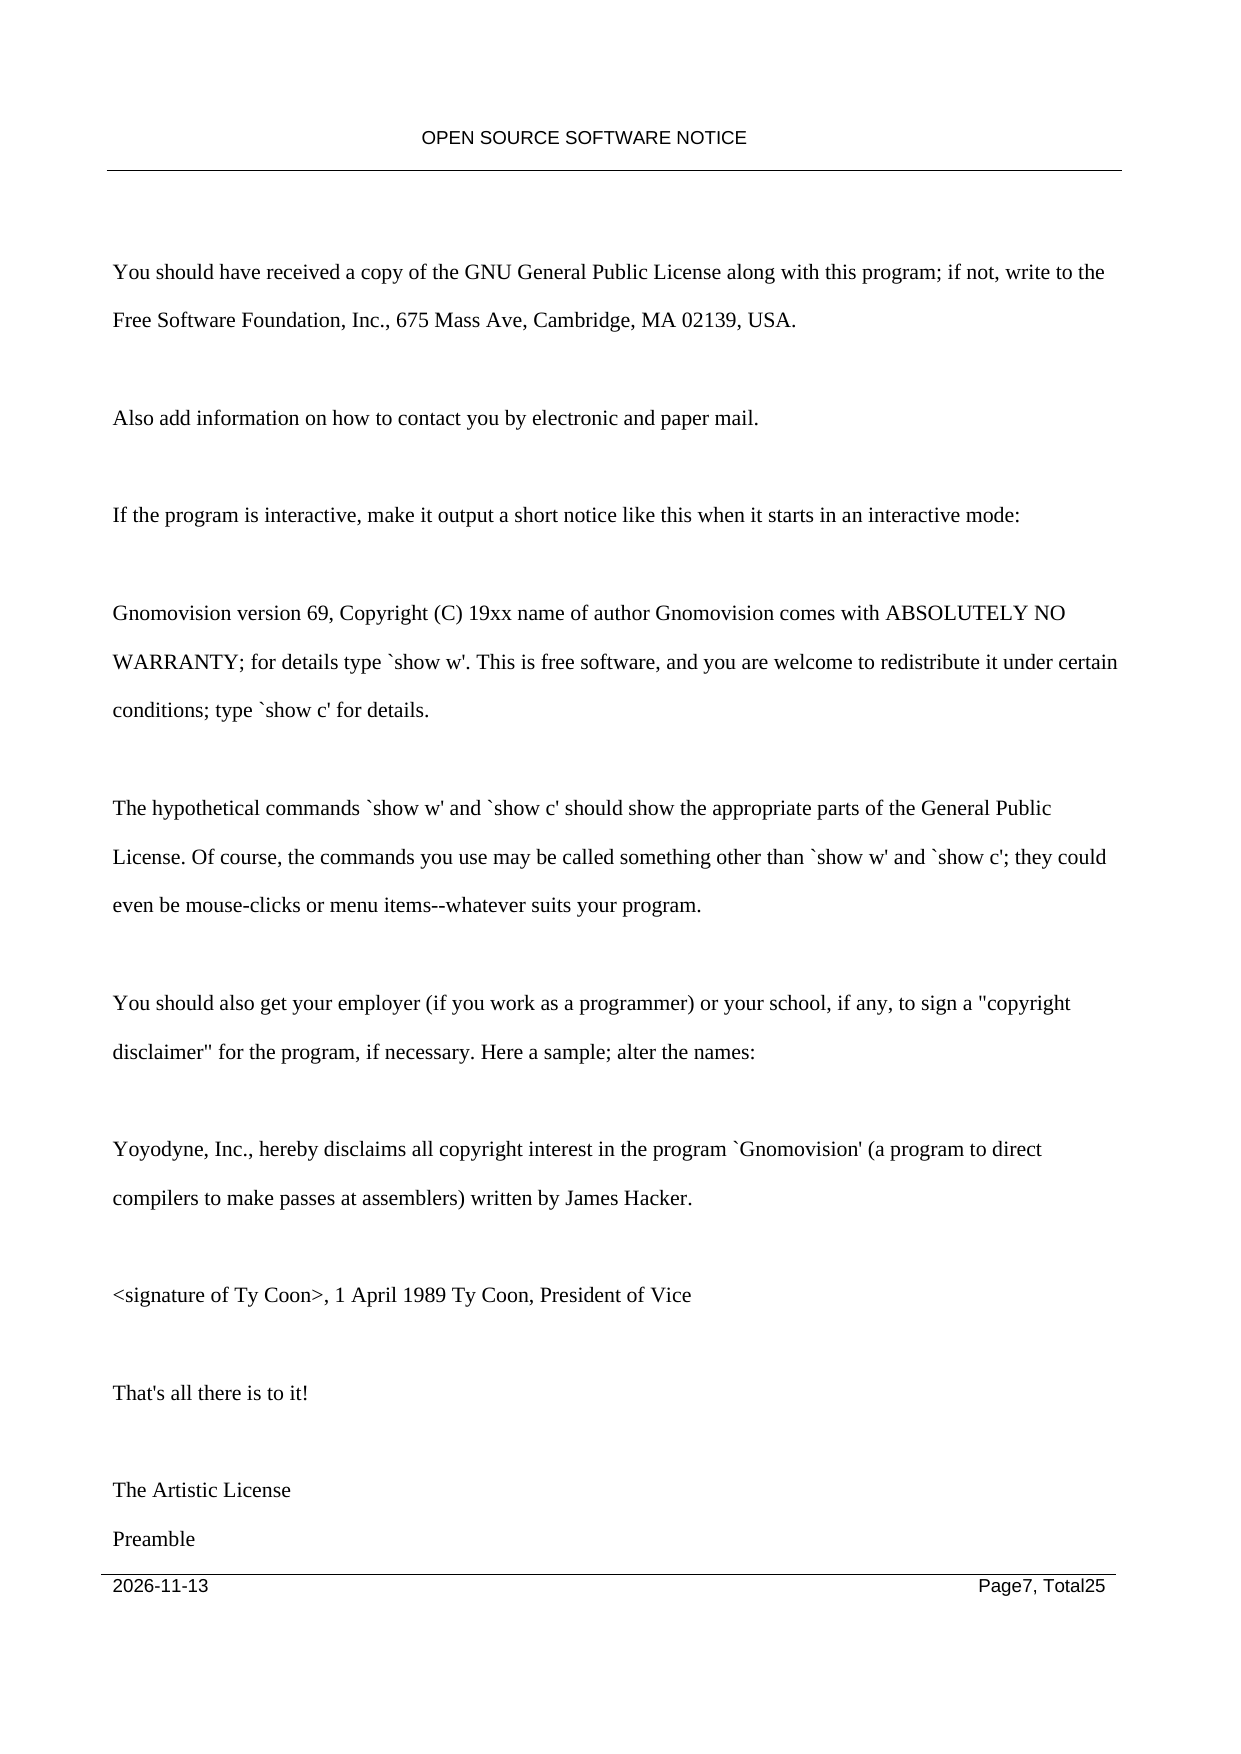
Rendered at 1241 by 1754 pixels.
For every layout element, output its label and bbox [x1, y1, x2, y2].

text [112, 206, 1128, 1555]
